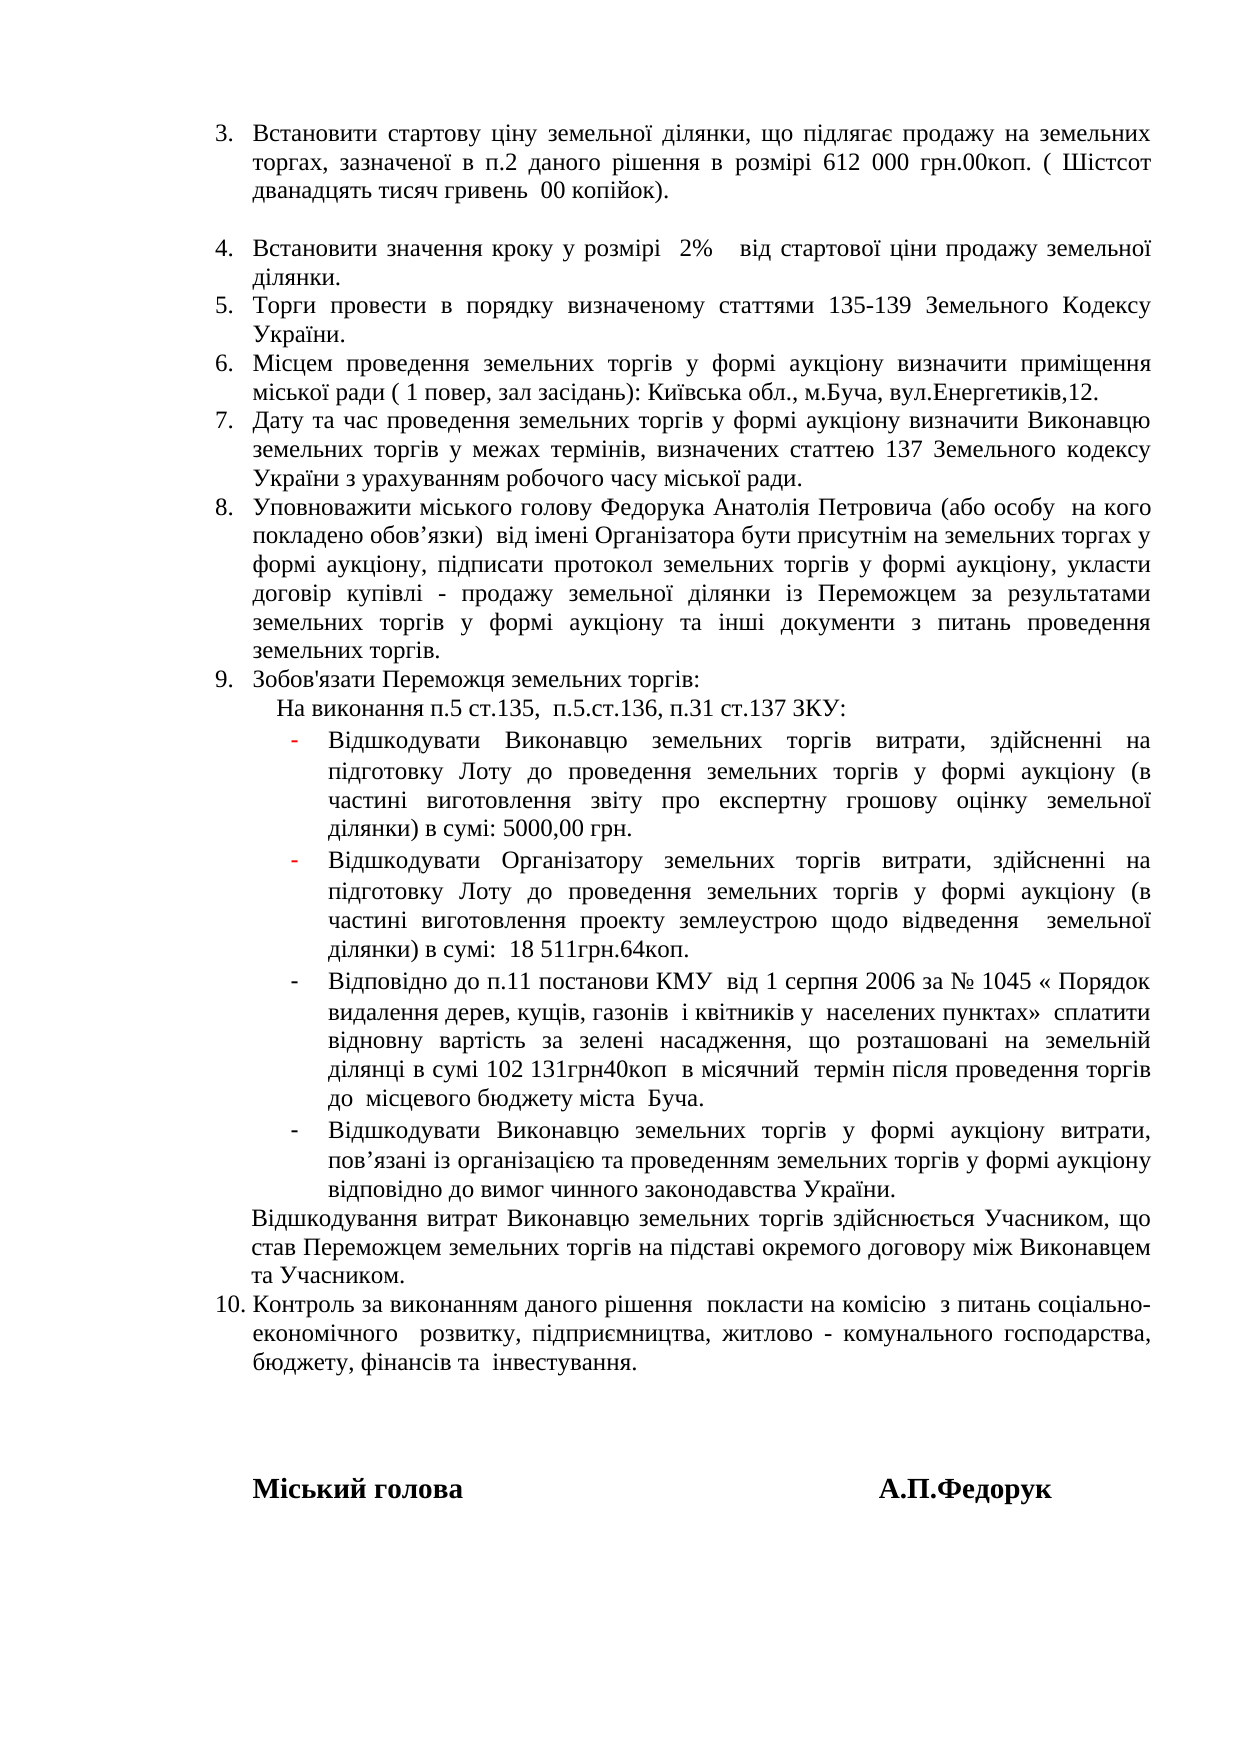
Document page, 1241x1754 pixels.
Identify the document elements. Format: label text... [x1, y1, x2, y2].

list Відповідно до п.11 постанови КМУ від 1 серпня 2006 за № 1045 « Порядок видалення дерев, кущів, газонів і квітників у населених пунктах» сплатити відновну вартість за зелені насадження, що розташовані на земельній ділянці в сумі 102 131грн40коп в місячний термін після проведення торгів до місцевого бюджету міста Буча. [290, 962, 1152, 1112]
list Зобов'язати Переможця земельних торгів: [215, 664, 1152, 693]
list Міський голова А.П.Федорук [252, 1471, 1152, 1505]
list Відшкодувати Виконавцю земельних торгів у формі аукціону витрати, пов’язані із організацією та проведенням земельних торгів у формі аукціону відповідно до вимог чинного законодавства України. [290, 1112, 1152, 1203]
list Відшкодувати Організатору земельних торгів витрати, здійсненні на підготовку Лоту до проведення земельних торгів у формі аукціону (в частині виготовлення проекту землеустрою щодо відведення земельної ділянки) в сумі: 18 511грн.64коп. [290, 842, 1152, 962]
list Уповноважити міського голову Федорука Анатолія Петровича (або особу на кого покладено обов’язки) від імені Організатора бути присутнім на земельних торгах у формі аукціону, підписати протокол земельних торгів у формі аукціону, укласти договір купівлі - продажу земельної ділянки із Переможцем за результатами земельних торгів у формі аукціону та інші документи з питань проведення земельних торгів. [215, 492, 1152, 664]
text На виконання п.5 ст.135, п.5.ст.136, п.31 ст.137 ЗКУ: [215, 693, 1152, 722]
list Торги провести в порядку визначеному статтями 135-139 Земельного Кодексу України. [215, 291, 1152, 348]
list Відшкодувати Виконавцю земельних торгів витрати, здійсненні на підготовку Лоту до проведення земельних торгів у формі аукціону (в частині виготовлення звіту про експертну грошову оцінку земельної ділянки) в сумі: 5000,00 грн. [290, 722, 1152, 842]
list Контроль за виконанням даного рішення покласти на комісію з питань соціально- економічного розвитку, підприємництва, житлово - комунального господарства, бюджету, фінансів та інвестування. [215, 1289, 1152, 1376]
list Встановити значення кроку у розмірі 2% від стартової ціни продажу земельної ділянки. [215, 233, 1152, 291]
list Дату та час проведення земельних торгів у формі аукціону визначити Виконавцю земельних торгів у межах термінів, визначених статтею 137 Земельного кодексу України з урахуванням робочого часу міської ради. [215, 406, 1152, 492]
list Встановити стартову ціну земельної ділянки, що підлягає продажу на земельних торгах, зазначеної в п.2 даного рішення в розмірі 612 000 грн.00коп. ( Шістсот дванадцять тисяч гривень 00 копійок). [215, 118, 1152, 204]
text Відшкодування витрат Виконавцю земельних торгів здійснюється Учасником, що став Переможцем земельних торгів на підставі окремого договору між Виконавцем та Учасником. [251, 1203, 1152, 1289]
list Місцем проведення земельних торгів у формі аукціону визначити приміщення міської ради ( 1 повер, зал засідань): Київська обл., м.Буча, вул.Енергетиків,12. [215, 348, 1152, 406]
